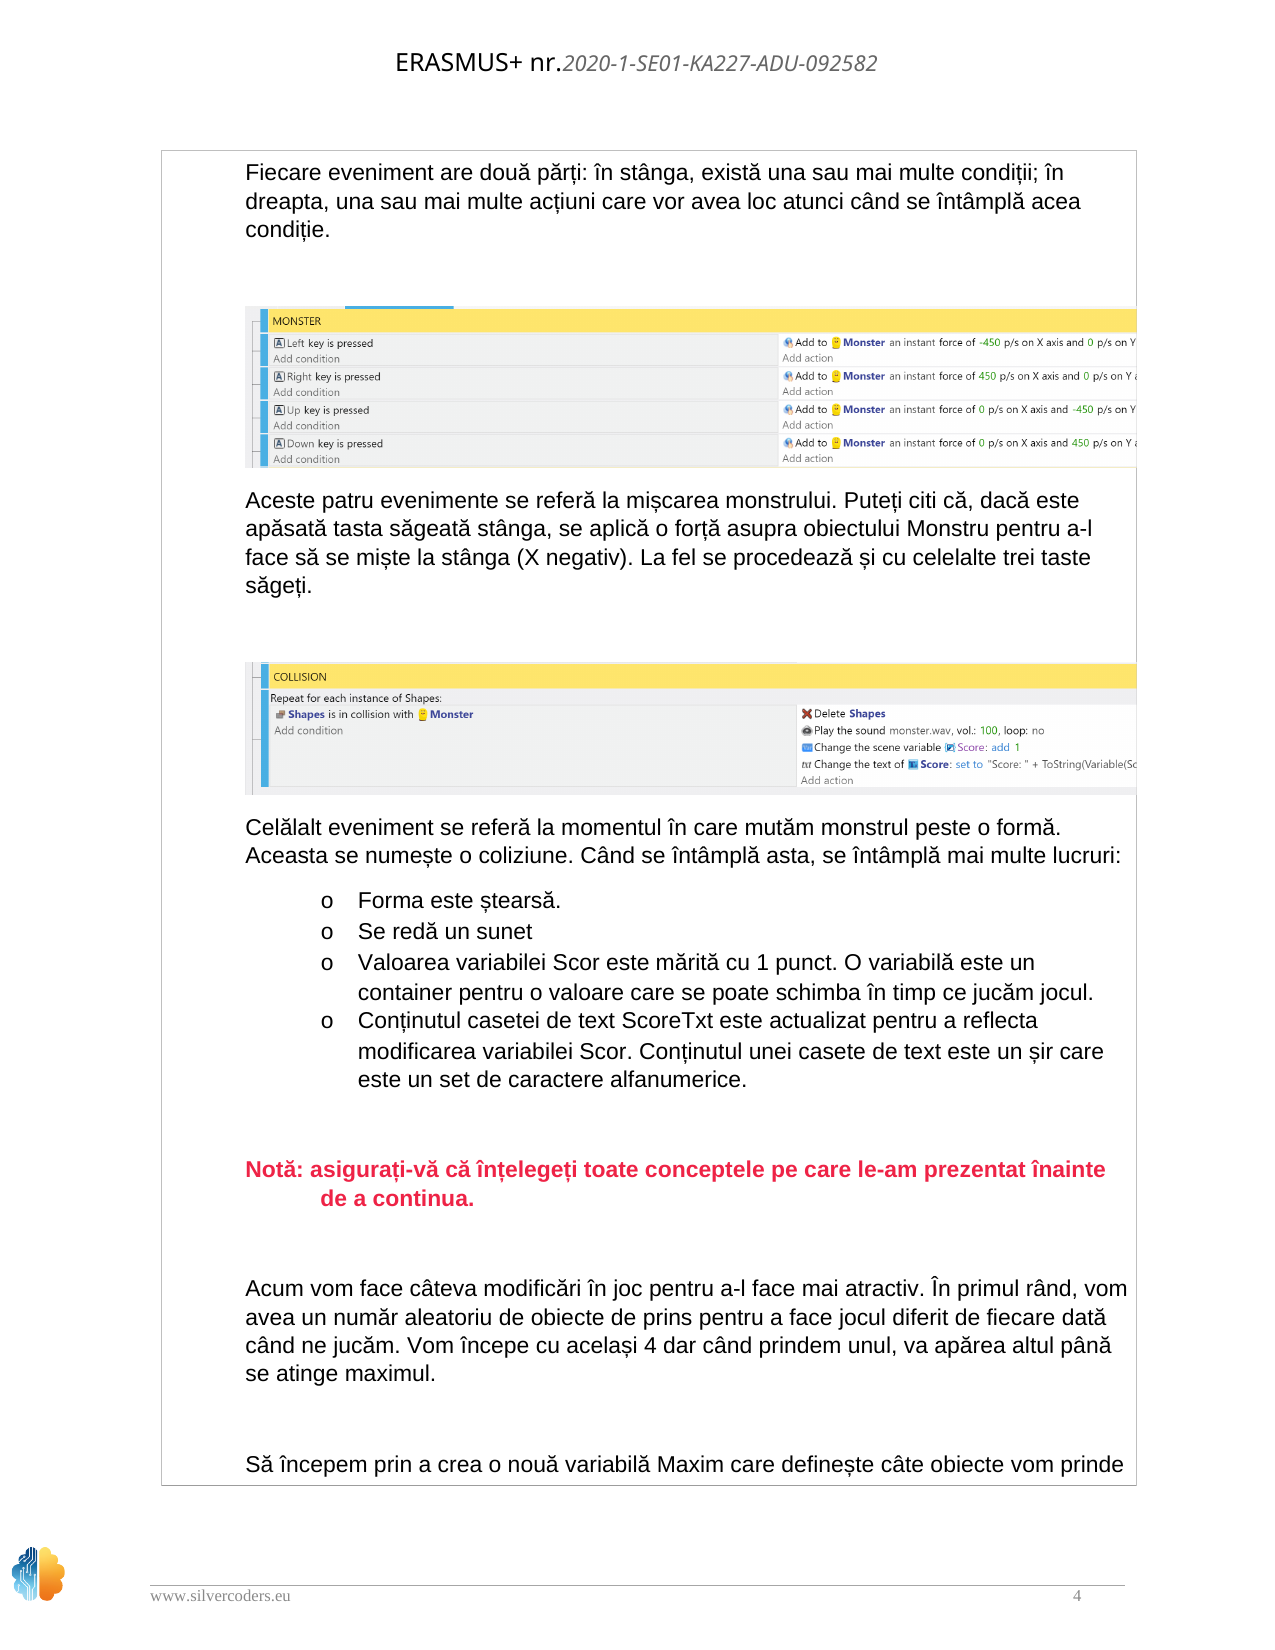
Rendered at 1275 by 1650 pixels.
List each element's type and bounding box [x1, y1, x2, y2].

picture [245, 306, 1137, 468]
picture [245, 662, 1137, 795]
table_cell [162, 151, 1136, 1485]
picture [11, 1547, 65, 1601]
